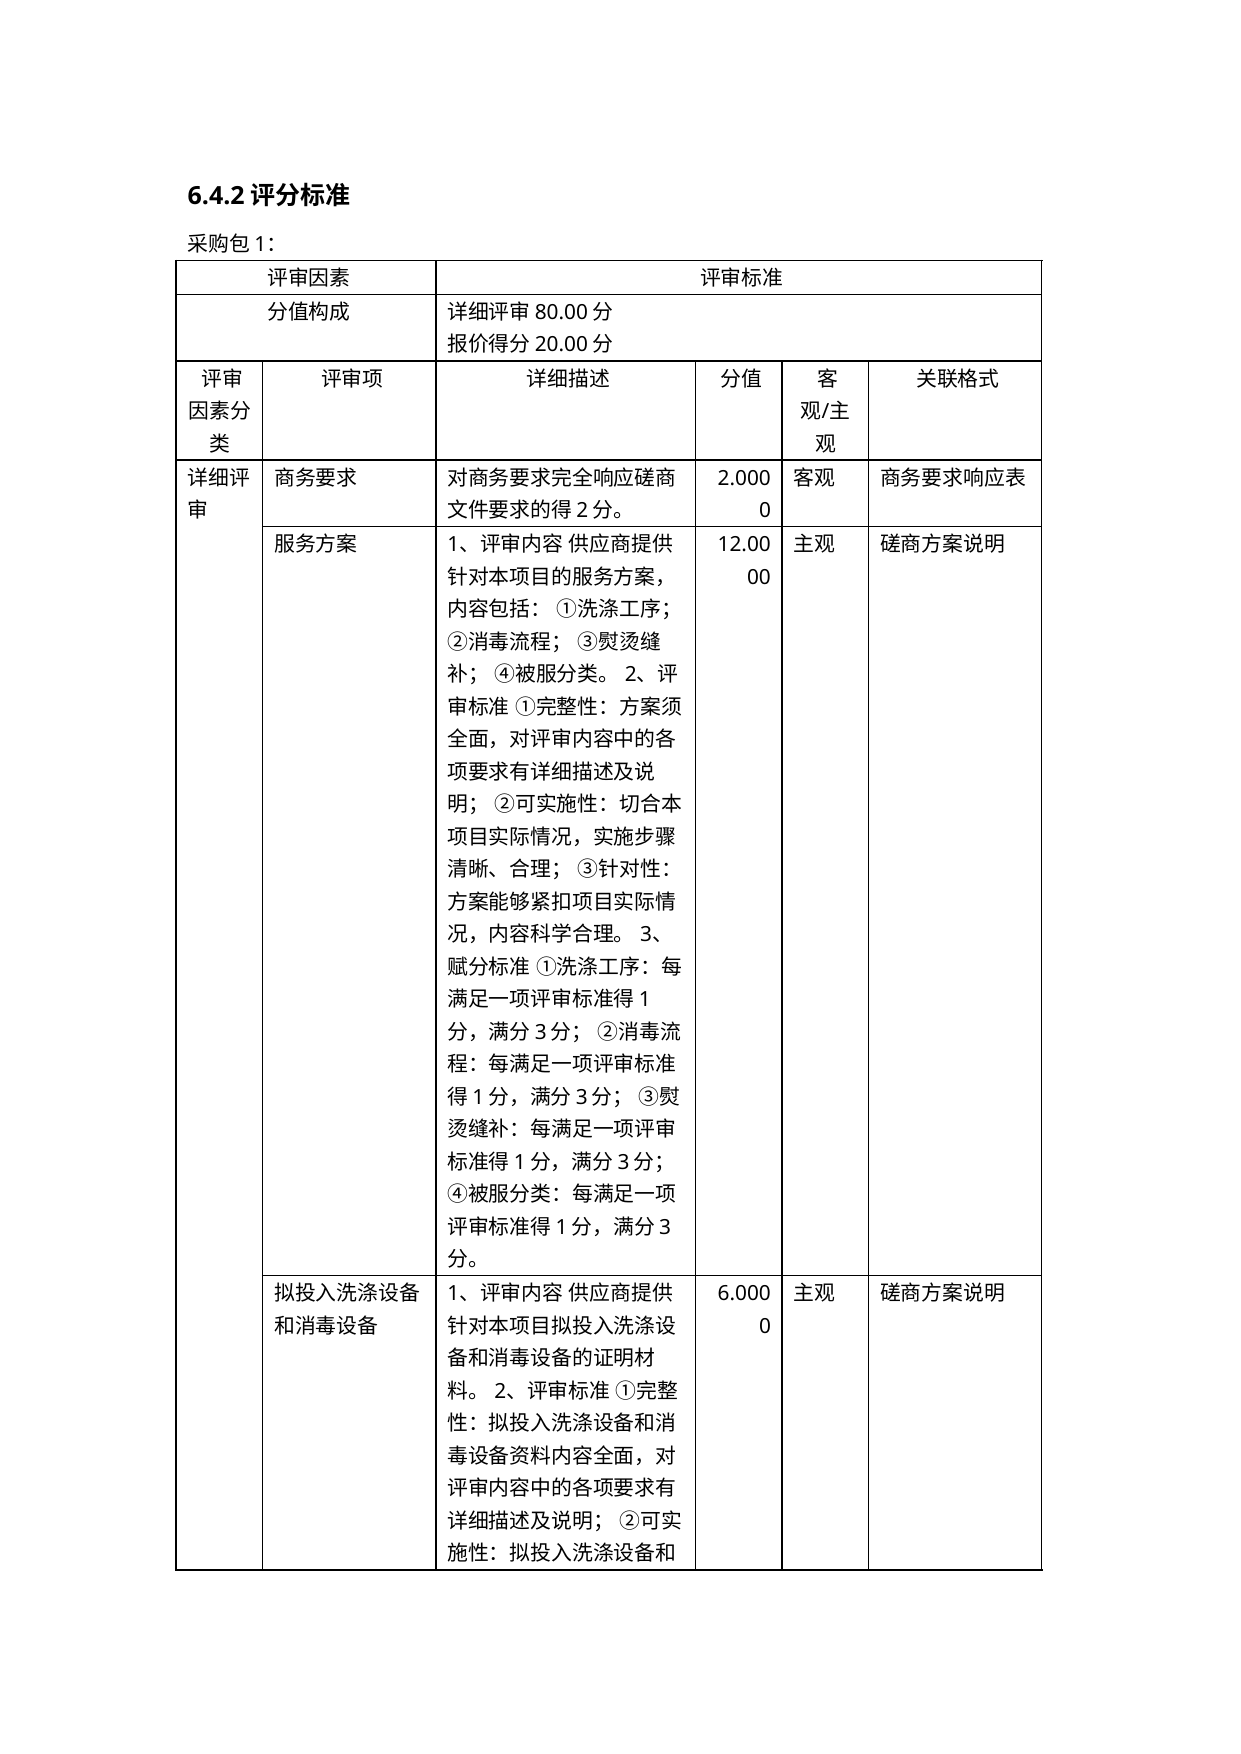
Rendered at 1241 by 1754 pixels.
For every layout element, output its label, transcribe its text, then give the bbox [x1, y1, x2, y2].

table_cell 详细评审80.00分 报价得分20.00分 [437, 295, 1041, 360]
table_cell 2.0000 [696, 461, 781, 526]
table_cell 拟投入洗涤设备和消毒设备 [263, 1276, 435, 1569]
table_header 评审因素 [177, 261, 435, 293]
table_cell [437, 1276, 695, 1569]
table_cell 6.0000 [696, 1276, 781, 1569]
table_cell 详细评审 [177, 461, 262, 1569]
table_cell 详细描述 [437, 362, 695, 459]
table_cell 主观 [783, 527, 868, 1275]
table_cell 12.0000 [696, 527, 781, 1275]
table_cell 分值构成 [177, 295, 435, 360]
text 6.4.2评分标准 [187, 162, 1053, 227]
table_cell 客观 [783, 461, 868, 526]
table_cell 分值 [696, 362, 781, 459]
table_cell 对商务要求完全响应磋商文件要求的得2分。 [437, 461, 695, 526]
table_cell 磋商方案说明 [869, 1276, 1041, 1569]
table_cell 客观/主观 [783, 362, 868, 459]
table_cell 主观 [783, 1276, 868, 1569]
text 采购包1： [187, 227, 1053, 259]
table_cell 磋商方案说明 [869, 527, 1041, 1275]
table_cell 关联格式 [869, 362, 1041, 459]
table_cell 商务要求 [263, 461, 435, 526]
table_cell 1、评审内容 供应商提供针对本项目的服务方案，内容包括： ①洗涤工序； ②消毒流程； ③熨烫缝补； ④被服分类。 2、评审标准 ①完整性：方案须全面，对评审内容中的各项要求有详细描述及说明； ②可实施性：切合本项目实际情况，实施步骤清晰、合理； ③针对性：方案能够紧扣项目实际情况，内容科学合理。 3、赋分标准 ①洗涤工序：每满足一项评审标准得1分，满分3分； ②消毒流程：每满足一项评审标准得1分，满分3分； ③熨烫缝补：每满足一项评审标准得1分，满分3分； ④被服分类：每满足一项评审标准得1分，满分3分。 [437, 527, 695, 1275]
table_cell 商务要求响应表 [869, 461, 1041, 526]
table_cell 服务方案 [263, 527, 435, 1275]
table_header 评审标准 [437, 261, 1041, 293]
table_cell 评审项 [263, 362, 435, 459]
table_cell 评审因素分类 [177, 362, 262, 459]
